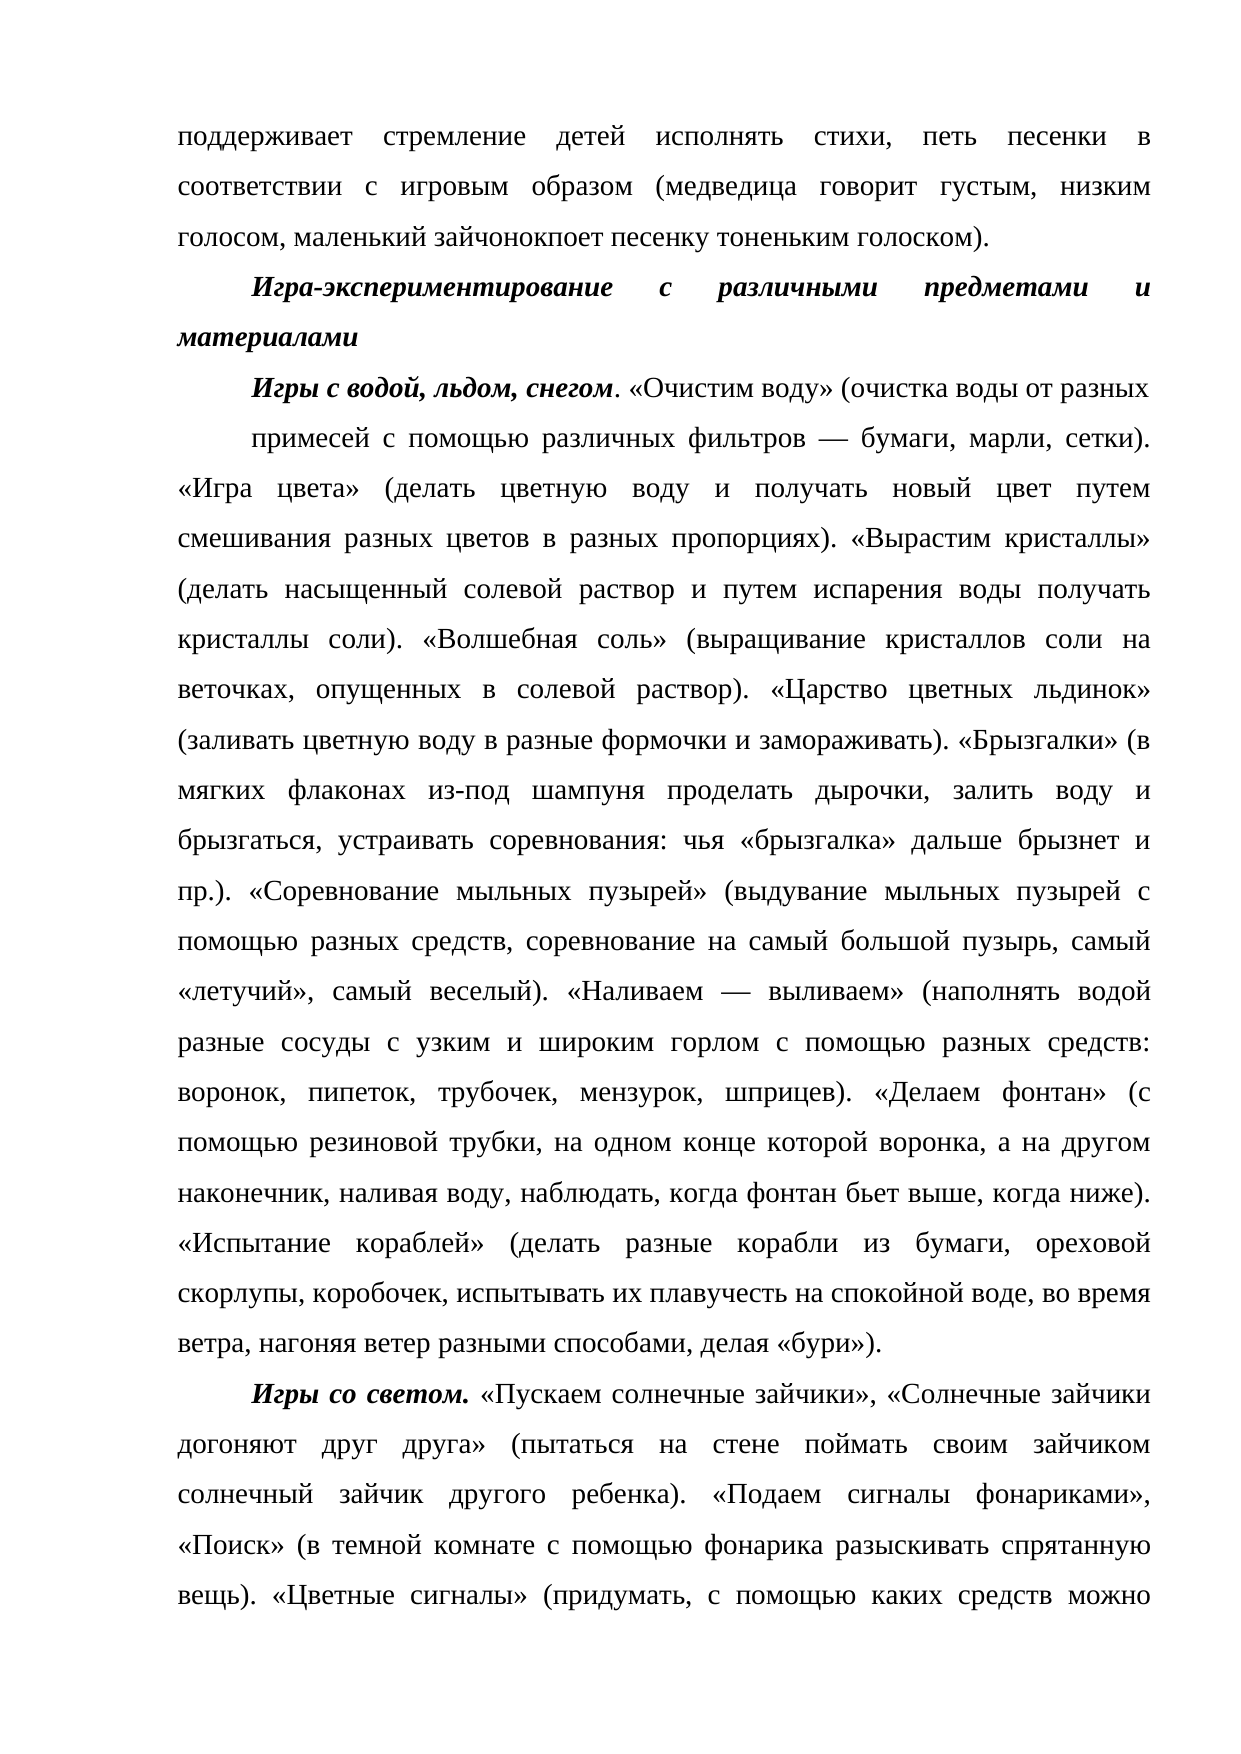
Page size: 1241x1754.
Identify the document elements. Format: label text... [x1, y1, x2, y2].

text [177, 118, 1152, 252]
text примесей с помощью различных фильтров — бумаги, марли, сетки). «Игра цвета» (делать цветную воду и получать новый цвет путем смешивания разных цветов в разных пропорциях). «Вырастим кристаллы» (делать насыщенный солевой раствор и путем испарения воды получать кристаллы соли). «Волшебная соль» (выращивание кристаллов соли на веточках, опущенных в солевой раствор). «Царство цветных льдинок» (заливать цветную воду в разные формочки и замораживать). «Брызгалки» (в мягких флаконах из-под шампуня проделать дырочки, залить воду и брызгаться, устраивать соревнования: чья «брызгалка» дальше брызнет и пр.). «Соревнование мыльных пузырей» (выдувание мыльных пузырей с помощью разных средств, соревнование на самый большой пузырь, самый «летучий», самый веселый). «Наливаем — выливаем» (наполнять водой разные сосуды с узким и широким горлом с помощью разных средств: воронок, пипеток, трубочек, мензурок, шприцев). «Делаем фонтан» (с помощью резиновой трубки, на одном конце которой воронка, а на другом наконечник, наливая воду, наблюдать, когда фонтан бьет выше, когда ниже). «Испытание кораблей» (делать разные корабли из бумаги, ореховой скорлупы, коробочек, испытывать их плавучесть на спокойной воде, во время ветра, нагоняя ветер разными способами, делая «бури»). [177, 420, 1152, 1359]
text Игры с водой, льдом, снегом. «Очистим воду» (очистка воды от разных [177, 370, 1152, 403]
text Игра-экспериментирование с различными предметами и материалами [177, 269, 1152, 353]
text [177, 1376, 1152, 1611]
